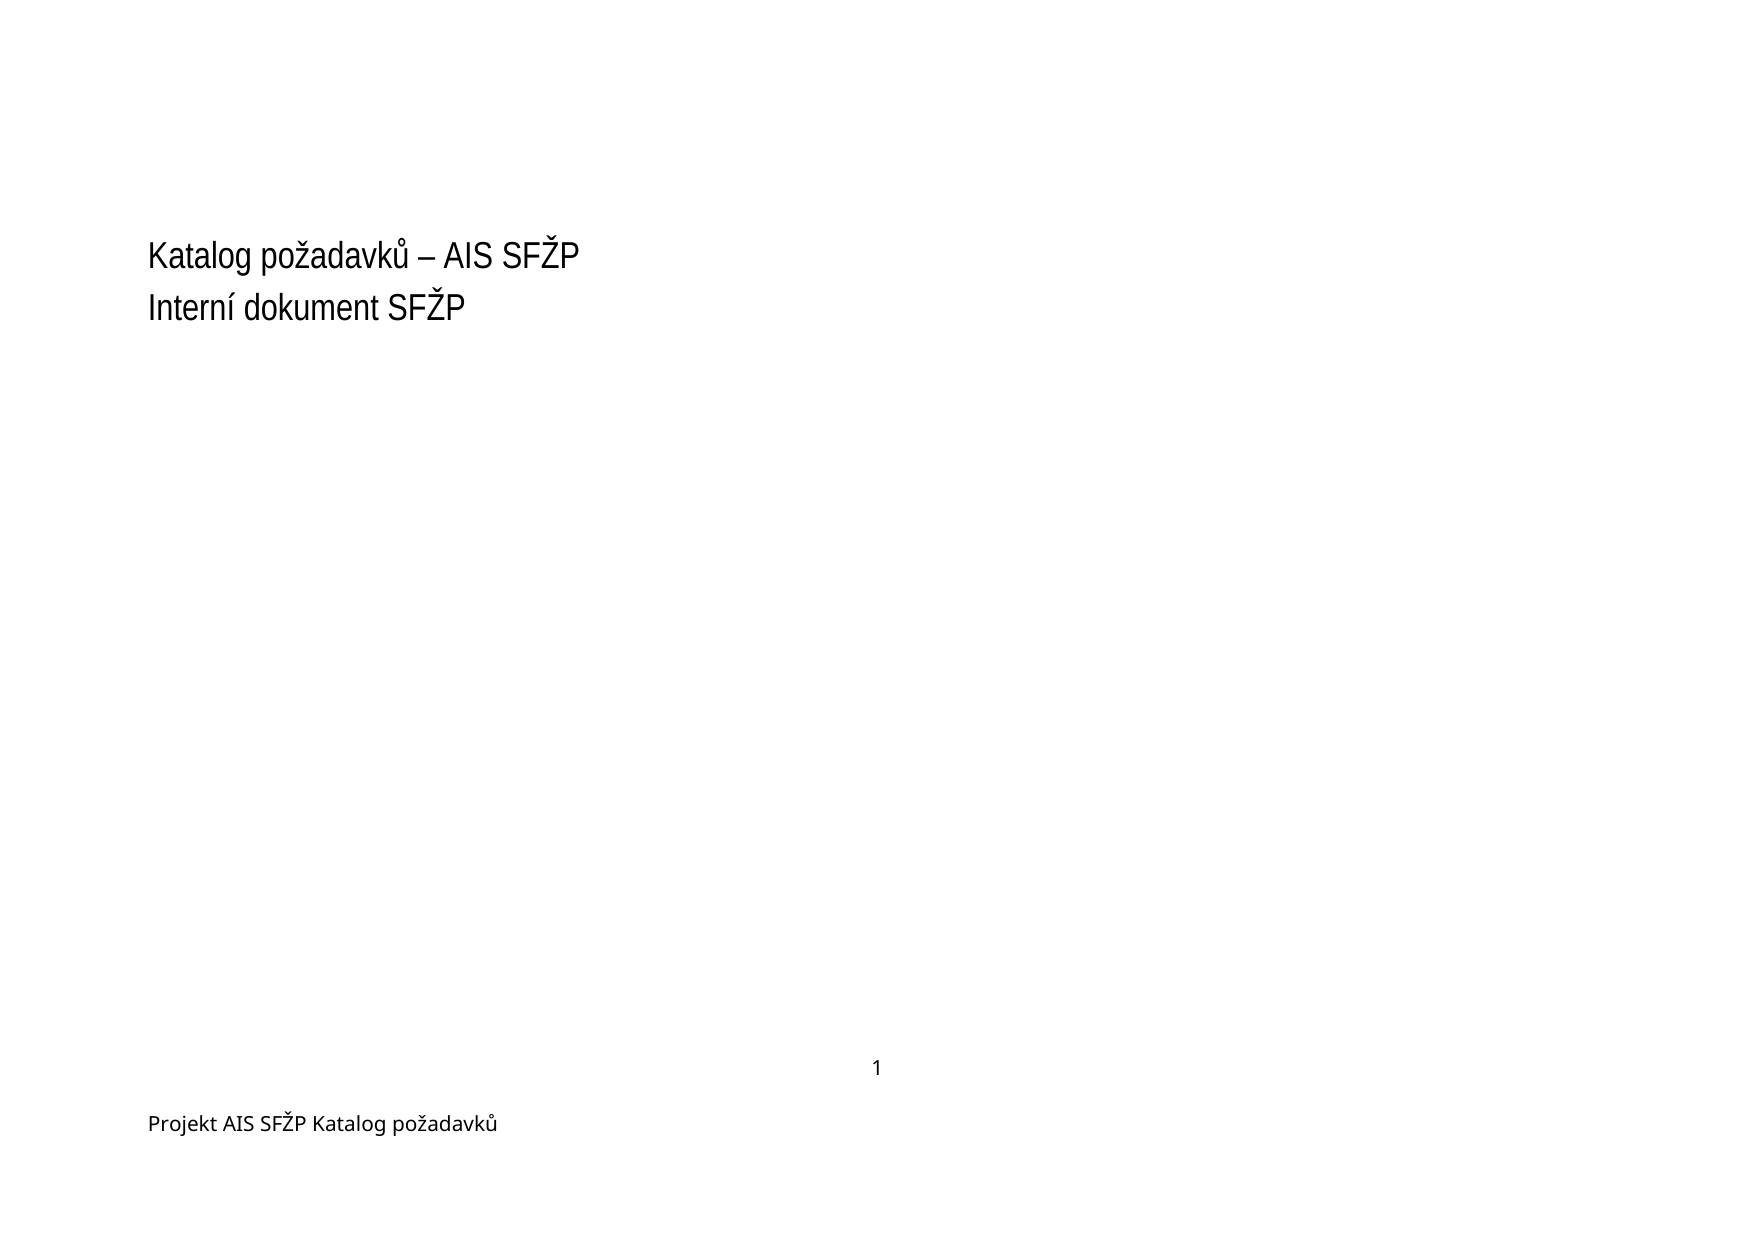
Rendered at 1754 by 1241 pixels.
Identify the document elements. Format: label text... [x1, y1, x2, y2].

text Katalog požadavků – AIS SFŽP [148, 234, 1606, 277]
text Interní dokument SFŽP [148, 285, 1606, 328]
